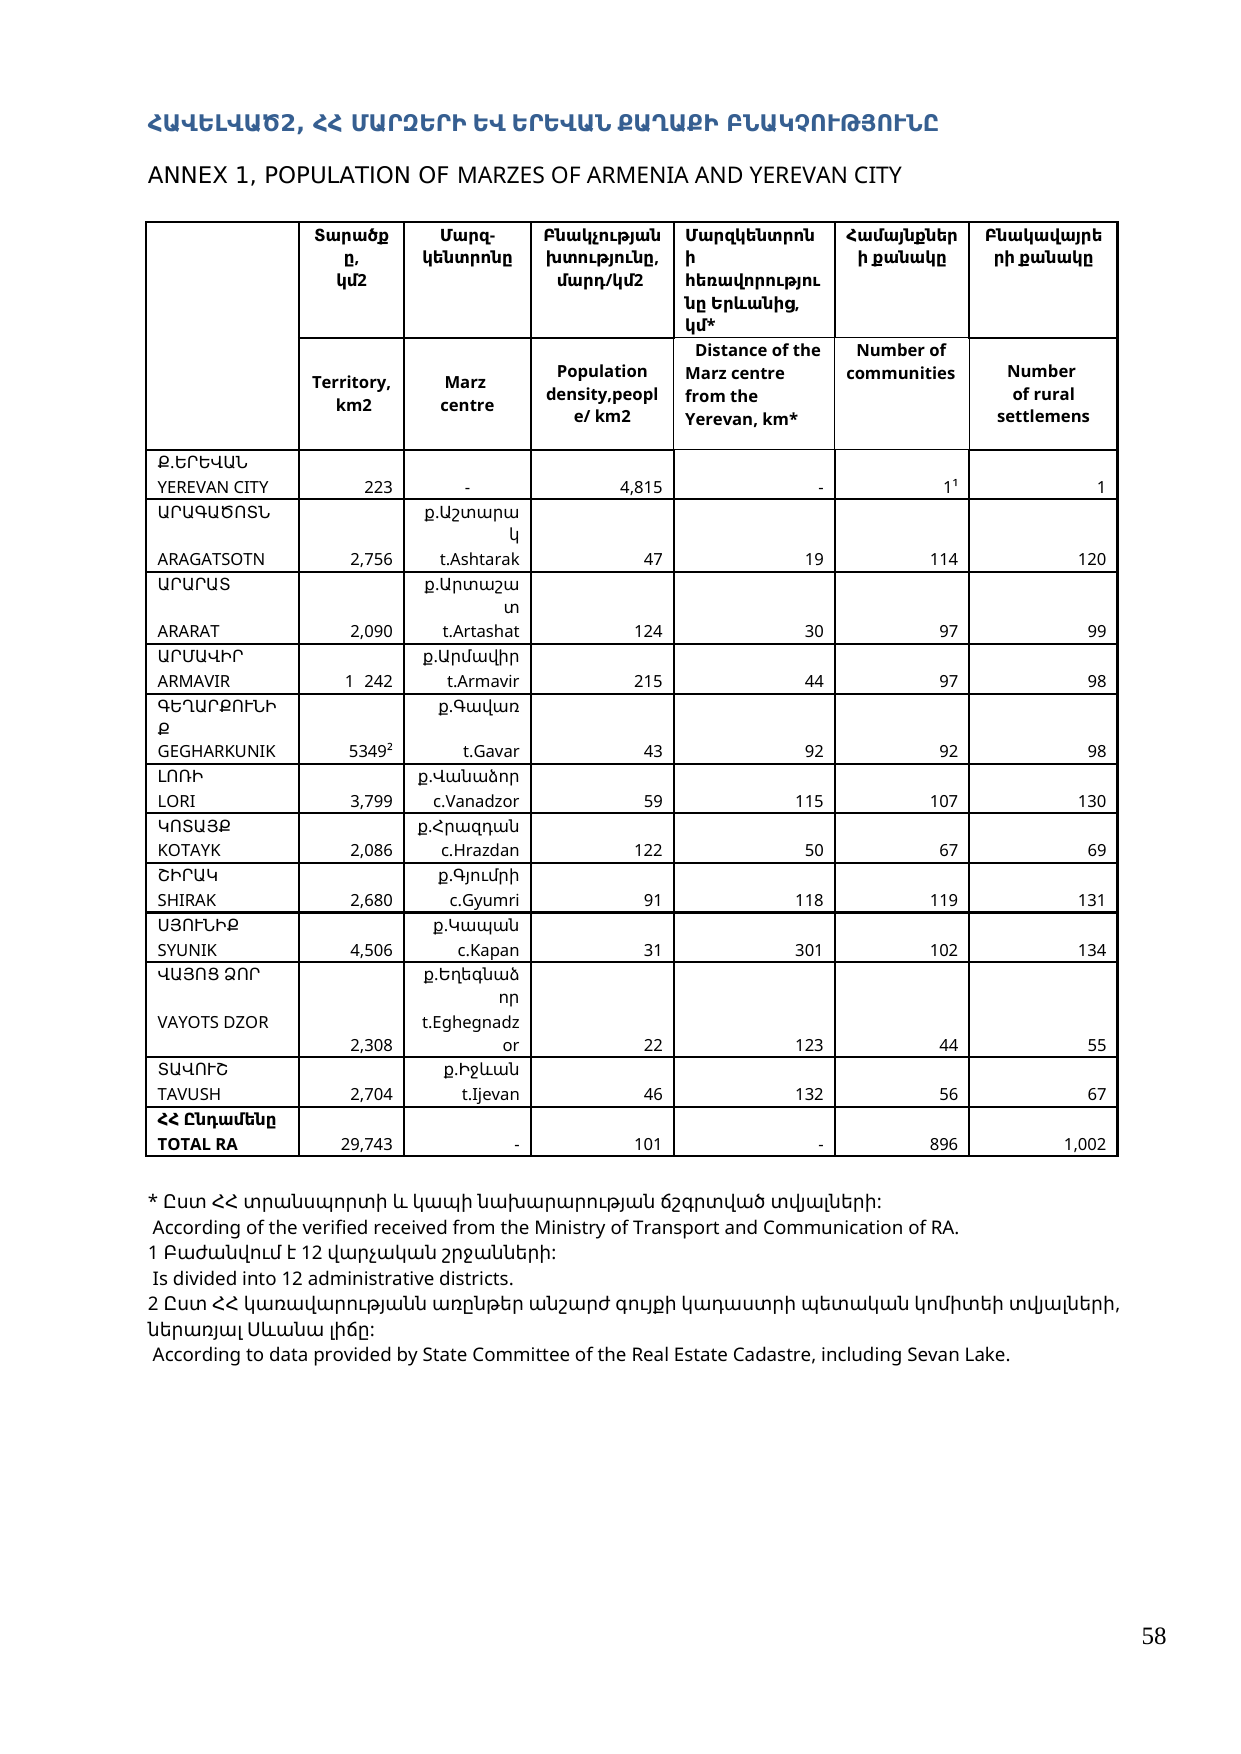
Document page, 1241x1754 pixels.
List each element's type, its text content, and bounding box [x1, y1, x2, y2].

table_cell 896 [836, 1108, 968, 1155]
table_cell 119 [836, 864, 968, 911]
table_cell ՏԱՎՈՒՇ [147, 1058, 298, 1081]
table_cell 102 [836, 914, 968, 961]
table_cell 301 [675, 914, 834, 961]
table_cell 115 [675, 765, 834, 812]
table_cell - [675, 450, 834, 498]
table_cell 2,086 [300, 814, 403, 862]
table_cell 99 [970, 573, 1116, 643]
table_cell ք.Աշտարակ [405, 500, 530, 546]
table_cell 1 [970, 451, 1116, 498]
table_cell 97 [836, 645, 968, 692]
table_cell 44 [836, 963, 968, 1056]
table_cell t.Ijevan [405, 1081, 530, 1106]
table_cell ք.Արմավիր [405, 645, 530, 668]
table_cell 46 [532, 1058, 673, 1106]
table_cell 56 [836, 1058, 968, 1106]
table_cell 59 [532, 765, 673, 812]
text According to data provided by State Committee of the Real Estate Cadastre, including Sevan Lake. [148, 1342, 1166, 1367]
table_cell 50 [675, 814, 834, 862]
table_cell ՍՅՈՒՆԻՔ [147, 914, 298, 936]
table_cell - [405, 451, 530, 498]
table_cell 2,756 [300, 500, 403, 571]
table_cell 3,799 [300, 765, 403, 812]
table_header [147, 223, 298, 449]
table_cell 2,090 [300, 573, 403, 643]
table_cell 98 [970, 695, 1116, 763]
table_cell t.Eghegnadzor [405, 1009, 530, 1056]
text ՀԱՎԵԼՎԱԾ2, ՀՀ ՄԱՐԶԵՐԻ ԵՎ ԵՐԵՎԱՆ ՔԱՂԱՔԻ ԲՆԱԿՉՈՒԹՅՈՒՆԸ [148, 107, 1166, 138]
table_cell ARARAT [147, 618, 298, 643]
table_cell 29,743 [300, 1108, 403, 1155]
table_cell Ք.ԵՐԵՎԱՆ [147, 451, 298, 473]
table_cell ք.Հրազդան [405, 814, 530, 837]
table_cell t.Armavir [405, 668, 530, 692]
table_cell ՀՀ Ընդամենը [147, 1108, 298, 1130]
table_cell ARMAVIR [147, 668, 298, 692]
table_cell c.Vanadzor [405, 788, 530, 812]
table_cell 132 [675, 1058, 834, 1106]
table_cell ՎԱՅՈՑ ՁՈՐ [147, 963, 298, 1008]
table_cell 101 [532, 1108, 673, 1155]
table_cell 114 [836, 500, 968, 571]
table_header Տարածքը, կմ2 [300, 223, 403, 337]
table_cell ք.Գավառ [405, 695, 530, 717]
text ANNEX 1, POPULATION OF MARZES OF ARMENIA AND YEREVAN CITY [148, 159, 1166, 190]
table_cell 92 [675, 695, 834, 763]
table_cell 69 [970, 814, 1116, 862]
table_cell 92 [836, 695, 968, 763]
table_cell SYUNIK [147, 936, 298, 961]
table_header Բնակավայրերի քանակը [970, 223, 1116, 337]
table_cell ԱՐԱԳԱԾՈՏՆ [147, 500, 298, 546]
table_cell ԿՈՏԱՅՔ [147, 814, 298, 837]
table_cell 22 [532, 963, 673, 1056]
table_cell TOTAL RA [147, 1130, 298, 1155]
table_cell 215 [532, 645, 673, 692]
text 1 Բաժանվում է 12 վարչական շրջանների: [148, 1239, 1166, 1265]
table_cell 1¹ [836, 450, 968, 498]
table_cell t.Artashat [405, 618, 530, 643]
table_cell KOTAYK [147, 837, 298, 862]
text 2 Ըստ ՀՀ կառավարությանն առընթեր անշարժ գույքի կադաստրի պետական կոմիտեի տվյալների, ներառյալ Սևանա լիճը: [148, 1291, 1166, 1342]
table_cell 31 [532, 914, 673, 961]
table_cell 5349² [300, 695, 403, 763]
table_cell 2,704 [300, 1058, 403, 1106]
table_cell 124 [532, 573, 673, 643]
table_cell c.Gyumri [405, 887, 530, 911]
table_cell c.Hrazdan [405, 837, 530, 862]
table_cell - [675, 1108, 834, 1155]
table_cell t.Gavar [405, 717, 530, 763]
table_header Մարզկենտրոնի հեռավորությունը Երևանից, կմ* [675, 223, 834, 337]
table_cell ք.Եղեգնաձոր [405, 963, 530, 1008]
table_cell t.Ashtarak [405, 546, 530, 571]
table_cell 67 [836, 814, 968, 862]
table_header Մարզ- կենտրոնը [405, 223, 530, 337]
table_cell 223 [300, 451, 403, 498]
table_cell ԼՈՌԻ [147, 765, 298, 787]
table_cell 2,680 [300, 864, 403, 911]
table_cell YEREVAN CITY [147, 474, 298, 498]
text Is divided into 12 administrative districts. [148, 1265, 1166, 1291]
table_cell ք.Կապան [405, 914, 530, 936]
table_cell 120 [970, 500, 1116, 571]
table_cell Population density,people/ km2 [532, 339, 673, 449]
table_cell 98 [970, 645, 1116, 692]
table_cell 118 [675, 864, 834, 911]
text * Ըստ ՀՀ տրանսպորտի և կապի նախարարության ճշգրտված տվյալների: [148, 1188, 1166, 1214]
table_header Համայնքների քանակը [836, 223, 968, 337]
table_cell - [405, 1108, 530, 1155]
table_cell 2,308 [300, 963, 403, 1056]
table_cell ք.Իջևան [405, 1058, 530, 1081]
table_cell 97 [836, 573, 968, 643]
table_cell 1,002 [970, 1108, 1116, 1155]
table_cell 134 [970, 914, 1116, 961]
table_cell 43 [532, 695, 673, 763]
table_cell Number of rural settlemens [970, 339, 1116, 449]
table_cell 4,815 [532, 451, 673, 498]
table_cell 55 [970, 963, 1116, 1056]
table_cell ԱՐԱՐԱՏ [147, 573, 298, 618]
table_cell Marz centre [405, 339, 530, 449]
table_cell 122 [532, 814, 673, 862]
table_cell 4,506 [300, 914, 403, 961]
table_cell 44 [675, 645, 834, 692]
table_cell ք.Վանաձոր [405, 765, 530, 787]
table_cell Territory, km2 [300, 339, 403, 449]
table_cell 47 [532, 500, 673, 571]
table_cell LORI [147, 788, 298, 812]
table_cell 91 [532, 864, 673, 911]
table_cell 1 242 [300, 645, 403, 692]
table_cell ՇԻՐԱԿ [147, 864, 298, 887]
table_cell VAYOTS DZOR [147, 1009, 298, 1056]
table_cell 131 [970, 864, 1116, 911]
table_cell ԳԵՂԱՐՔՈՒՆԻՔ GEGHARKUNIK [147, 695, 298, 763]
table_cell 130 [970, 765, 1116, 812]
table_cell 67 [970, 1058, 1116, 1106]
table_cell c.Kapan [405, 936, 530, 961]
table_cell 19 [675, 500, 834, 571]
text According of the verified received from the Ministry of Transport and Communication of RA. [148, 1214, 1166, 1239]
table_cell ԱՐՄԱՎԻՐ [147, 645, 298, 668]
table_cell 30 [675, 573, 834, 643]
table_header Բնակչության խտությունը, մարդ/կմ2 [532, 223, 673, 337]
table_cell TAVUSH [147, 1081, 298, 1106]
table_cell ք.Արտաշատ [405, 573, 530, 618]
table_cell SHIRAK [147, 887, 298, 911]
table_cell ARAGATSOTN [147, 546, 298, 571]
table_cell Number of communities [835, 338, 969, 449]
table_cell ք.Գյումրի [405, 864, 530, 887]
table_cell 107 [836, 765, 968, 812]
table_cell Distance of the Marz centre from the Yerevan, km* [674, 338, 834, 449]
table_cell 123 [675, 963, 834, 1056]
